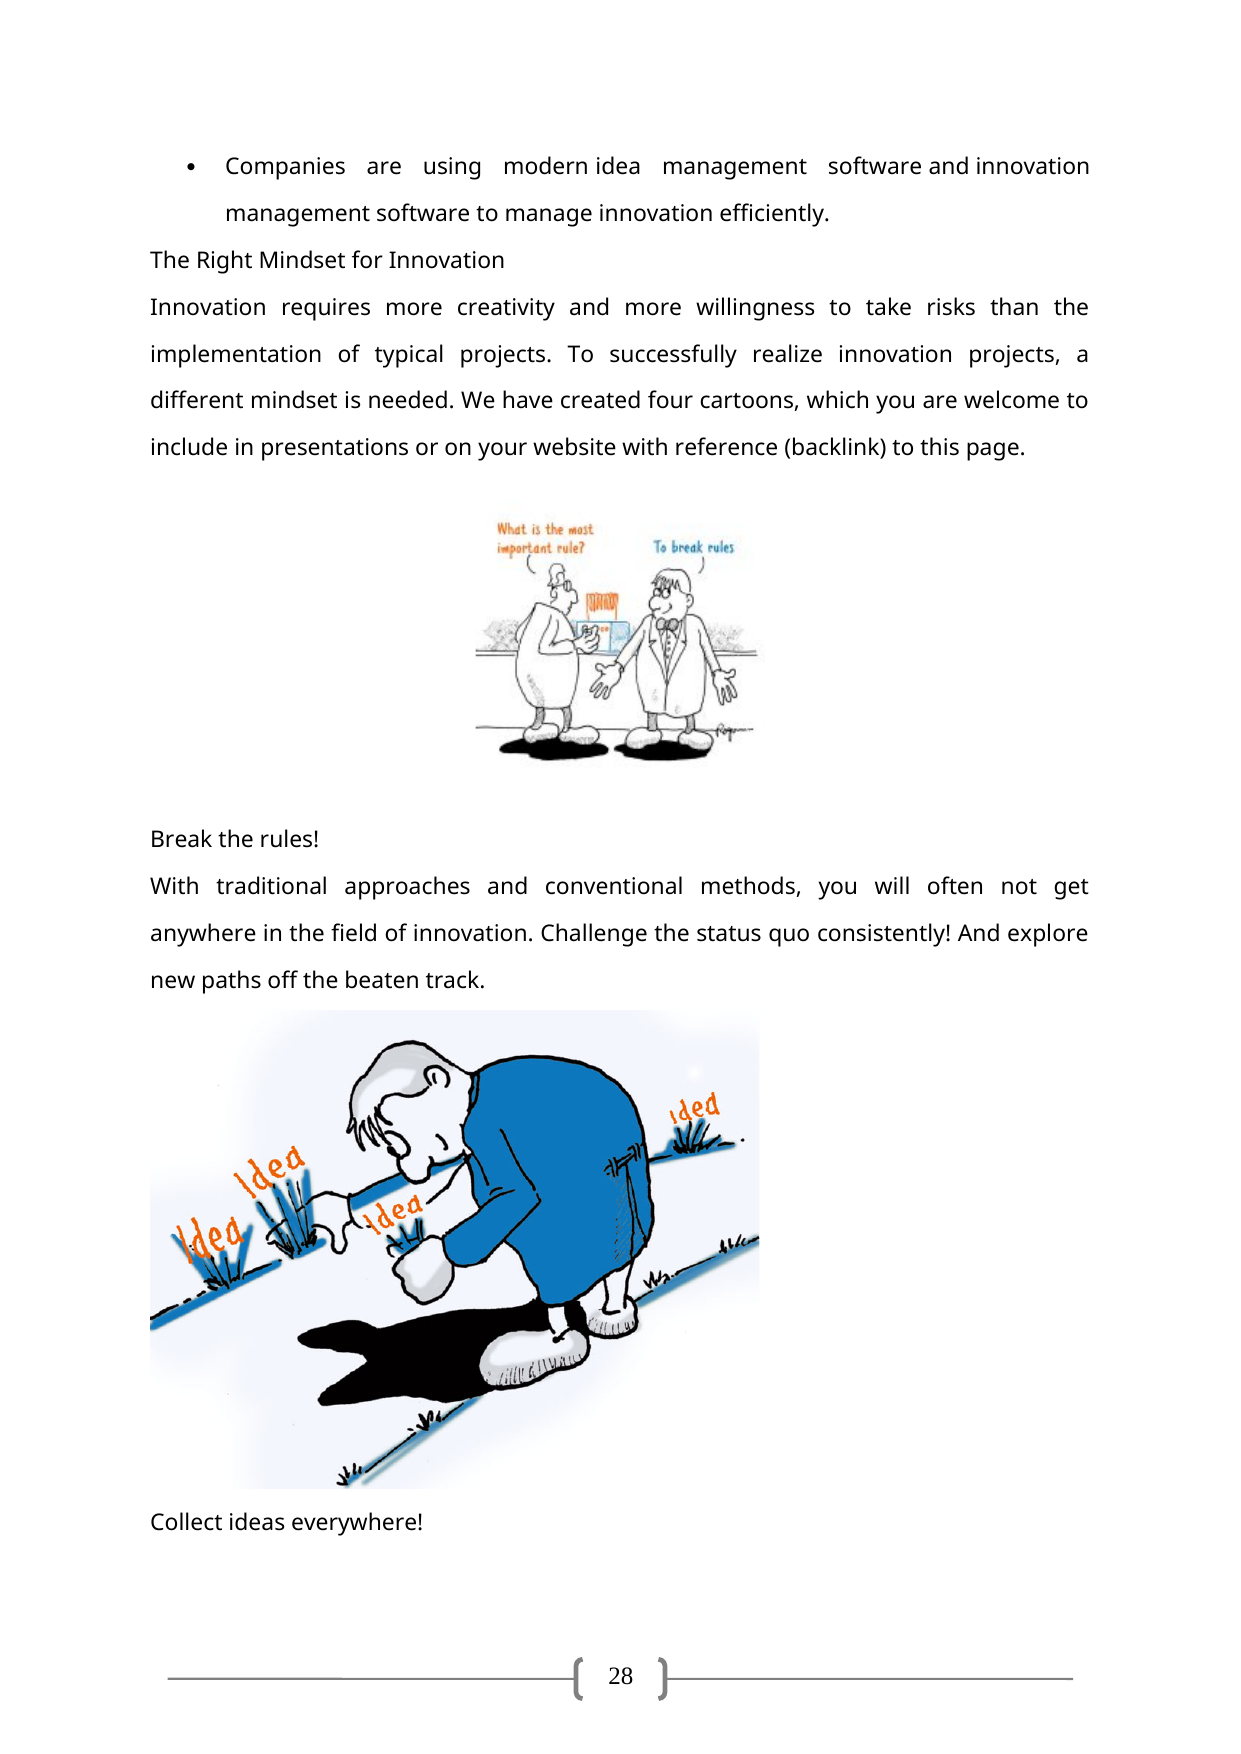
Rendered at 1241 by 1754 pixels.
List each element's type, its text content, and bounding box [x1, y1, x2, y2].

text Break the rules! [150, 823, 1090, 854]
text Innovation requires more creativity and more willingness to take risks than the implementation of typical projects. To successfully realize innovation projects, a different mindset is needed. We have created four cartoons, which you are welcome to include in presentations or on your website with reference (backlink) to this page. [150, 291, 1090, 462]
picture [475, 478, 765, 807]
text Collect ideas everywhere! [150, 1506, 1090, 1537]
text The Right Mindset for Innovation [150, 244, 1090, 275]
text With traditional approaches and conventional methods, you will often not get anywhere in the field of innovation. Challenge the status quo consistently! And explore new paths off the beaten track. [150, 870, 1090, 995]
picture [150, 1010, 760, 1489]
list Companies are using modern idea management software and innovation management software to manage innovation efficiently. [187, 150, 1090, 228]
